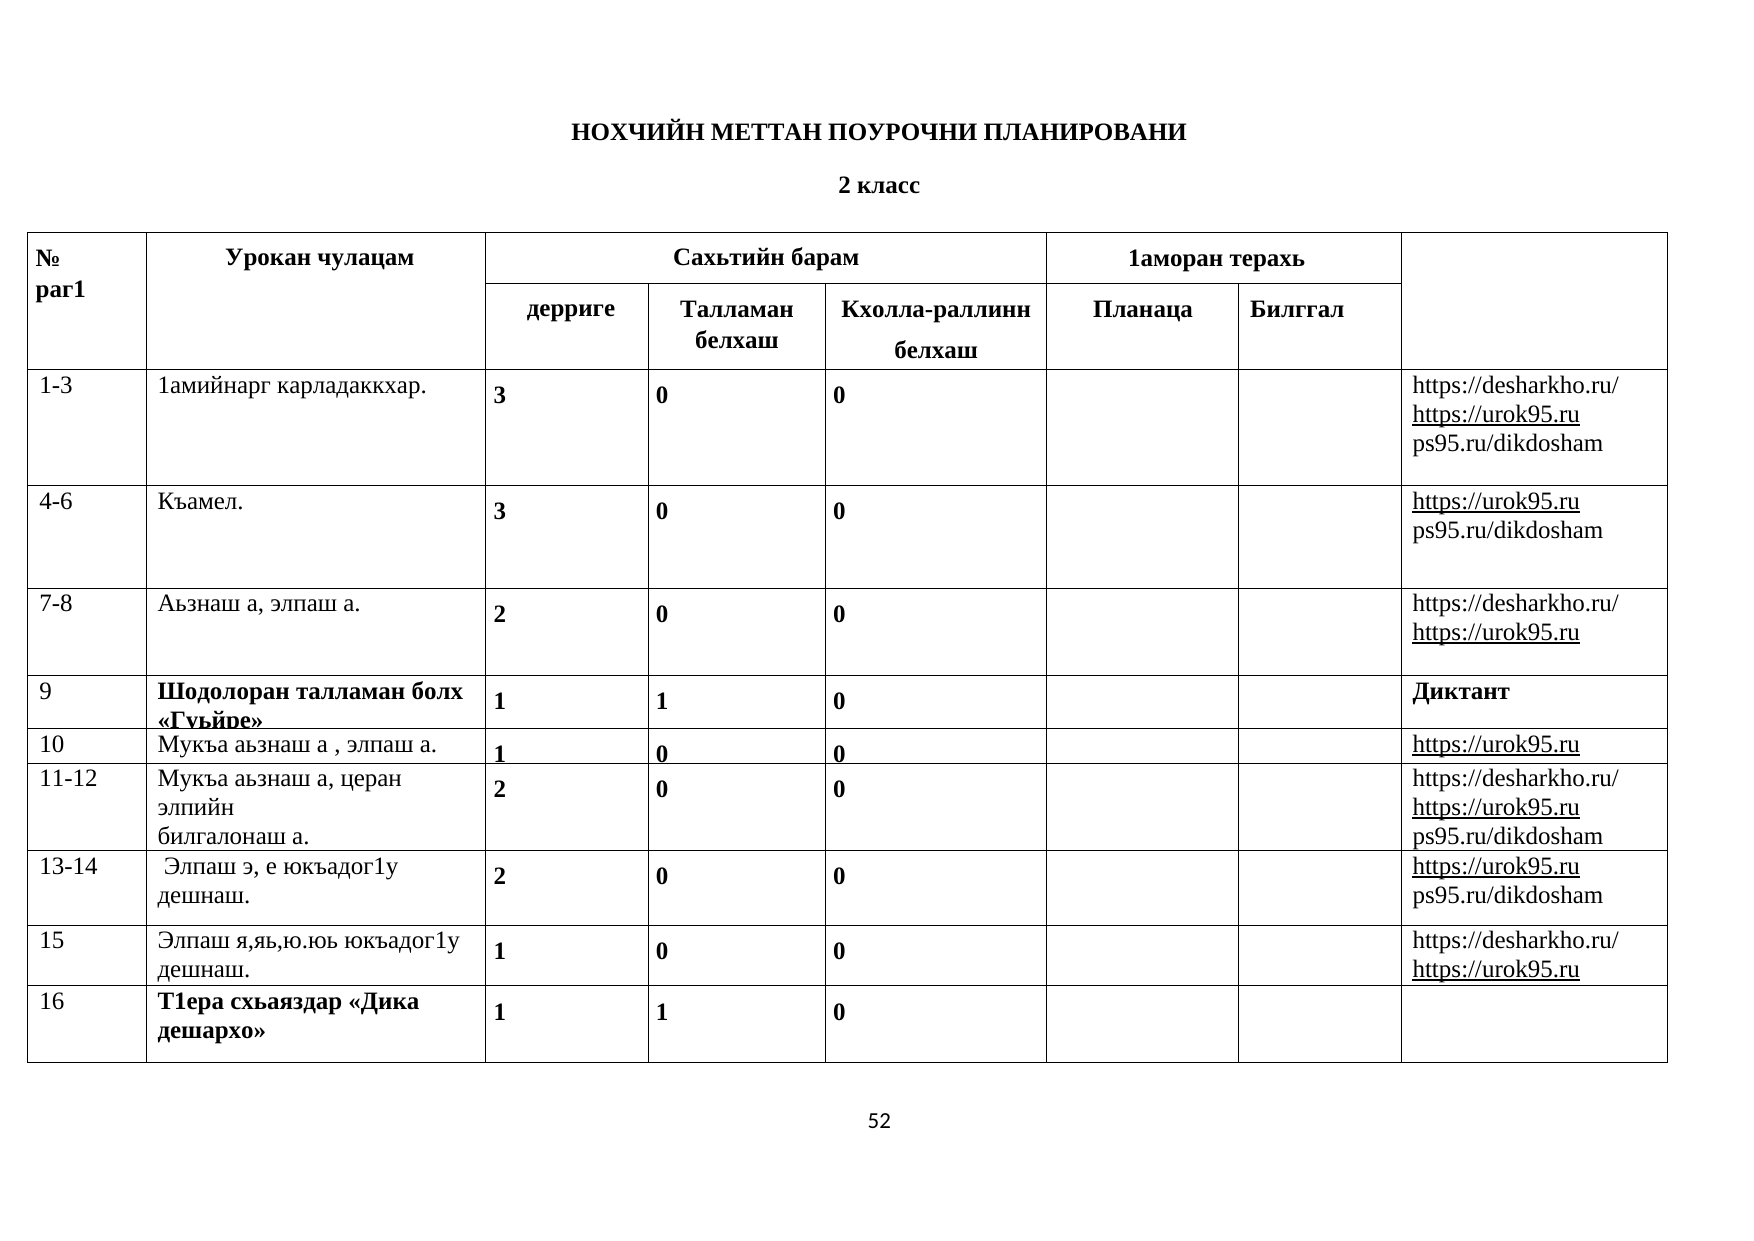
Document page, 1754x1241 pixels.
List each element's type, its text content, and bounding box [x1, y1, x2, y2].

table_cell Мукъа аьзнаш а , элпаш а. [147, 729, 485, 762]
table_cell Мукъа аьзнаш а, церан элпийн билгалонаш а. [147, 764, 485, 850]
table_cell https://desharkho.ru/ https://urok95.ru ps95.ru/dikdosham [1402, 370, 1667, 485]
table_cell [1239, 851, 1401, 924]
table_cell Шодолоран талламан болх «Гуьйре» [147, 676, 485, 728]
table_cell [1047, 926, 1238, 985]
table_cell 1 [486, 729, 648, 762]
table_cell [1239, 676, 1401, 728]
table_cell 0 [649, 851, 825, 924]
table_cell 0 [649, 764, 825, 850]
table_cell Талламан белхаш [649, 284, 825, 369]
table_cell [1402, 986, 1667, 1062]
table_cell 0 [826, 589, 1046, 675]
table_cell 13-14 [28, 851, 146, 924]
table_cell 0 [649, 370, 825, 485]
table_cell 2 [486, 589, 648, 675]
table_header Урокан чулацам [147, 233, 485, 369]
table_cell 11-12 [28, 764, 146, 850]
table_cell 0 [826, 986, 1046, 1062]
table_cell 0 [826, 729, 1046, 762]
table_cell 3 [486, 486, 648, 587]
table_cell [1239, 729, 1401, 762]
table_cell [1047, 676, 1238, 728]
table_cell 0 [826, 764, 1046, 850]
table_cell 4-6 [28, 486, 146, 587]
table_cell [1239, 486, 1401, 587]
table_cell 15 [28, 926, 146, 985]
table_cell Диктант [1402, 676, 1667, 728]
table_cell 1 [649, 986, 825, 1062]
text 2 класс [112, 171, 1646, 198]
table_cell Т1ера схьаяздар «Дика дешархо» [147, 986, 485, 1062]
table_cell https://desharkho.ru/ https://urok95.ru [1402, 589, 1667, 675]
table_cell [1239, 589, 1401, 675]
table_cell Аьзнаш а, элпаш а. [147, 589, 485, 675]
table_header [1402, 233, 1667, 369]
table_cell https://desharkho.ru/ https://urok95.ru [1402, 926, 1667, 985]
table_cell [1047, 370, 1238, 485]
table_cell [1047, 589, 1238, 675]
table_cell 1 [486, 986, 648, 1062]
table_cell Кхолла-раллинн белхаш [826, 284, 1046, 369]
table_cell 2 [486, 764, 648, 850]
table_cell [1239, 926, 1401, 985]
table_cell 1-3 [28, 370, 146, 485]
table_cell https://urok95.ru ps95.ru/dikdosham [1402, 486, 1667, 587]
table_cell Билггал [1239, 284, 1401, 369]
table_cell https://desharkho.ru/ https://urok95.ru ps95.ru/dikdosham [1402, 764, 1667, 850]
table_cell 1 [486, 676, 648, 728]
table_cell Планаца [1047, 284, 1238, 369]
table_cell 3 [486, 370, 648, 485]
table_cell 0 [826, 851, 1046, 924]
table_cell 9 [28, 676, 146, 728]
table_cell [1047, 851, 1238, 924]
table_header Сахьтийн барам [486, 233, 1046, 283]
table_cell 1 [649, 676, 825, 728]
table_header № раг1 [28, 233, 146, 369]
table_cell 0 [649, 589, 825, 675]
table_cell 1амийнарг карладаккхар. [147, 370, 485, 485]
table_cell https://urok95.ru ps95.ru/dikdosham [1402, 729, 1667, 762]
table_cell https://urok95.ru ps95.ru/dikdosham [1402, 851, 1667, 924]
table_cell Элпаш э, е юкъадог1у дешнаш. [147, 851, 485, 924]
table_cell [1047, 729, 1238, 762]
table_cell 0 [826, 370, 1046, 485]
table_cell 0 [649, 486, 825, 587]
table_cell Къамел. [147, 486, 485, 587]
table_cell 0 [826, 926, 1046, 985]
text НОХЧИЙН МЕТТАН ПОУРОЧНИ ПЛАНИРОВАНИ [112, 117, 1646, 146]
table_cell 0 [649, 926, 825, 985]
table_cell 0 [649, 729, 825, 762]
table_cell 16 [28, 986, 146, 1062]
table_cell [1047, 486, 1238, 587]
table_header 1аморан терахь [1047, 233, 1401, 283]
table_cell Элпаш я,яь,ю.юь юкъадог1у дешнаш. [147, 926, 485, 985]
table_cell 2 [486, 851, 648, 924]
table_cell [1047, 764, 1238, 850]
table_cell 10 [28, 729, 146, 762]
table_cell [1047, 986, 1238, 1062]
table_cell 0 [826, 486, 1046, 587]
table_cell [1239, 370, 1401, 485]
table_cell [1239, 986, 1401, 1062]
table_cell 1 [486, 926, 648, 985]
table_cell дерриге [486, 284, 648, 369]
table_cell [1239, 764, 1401, 850]
table_cell 0 [826, 676, 1046, 728]
table_cell 7-8 [28, 589, 146, 675]
